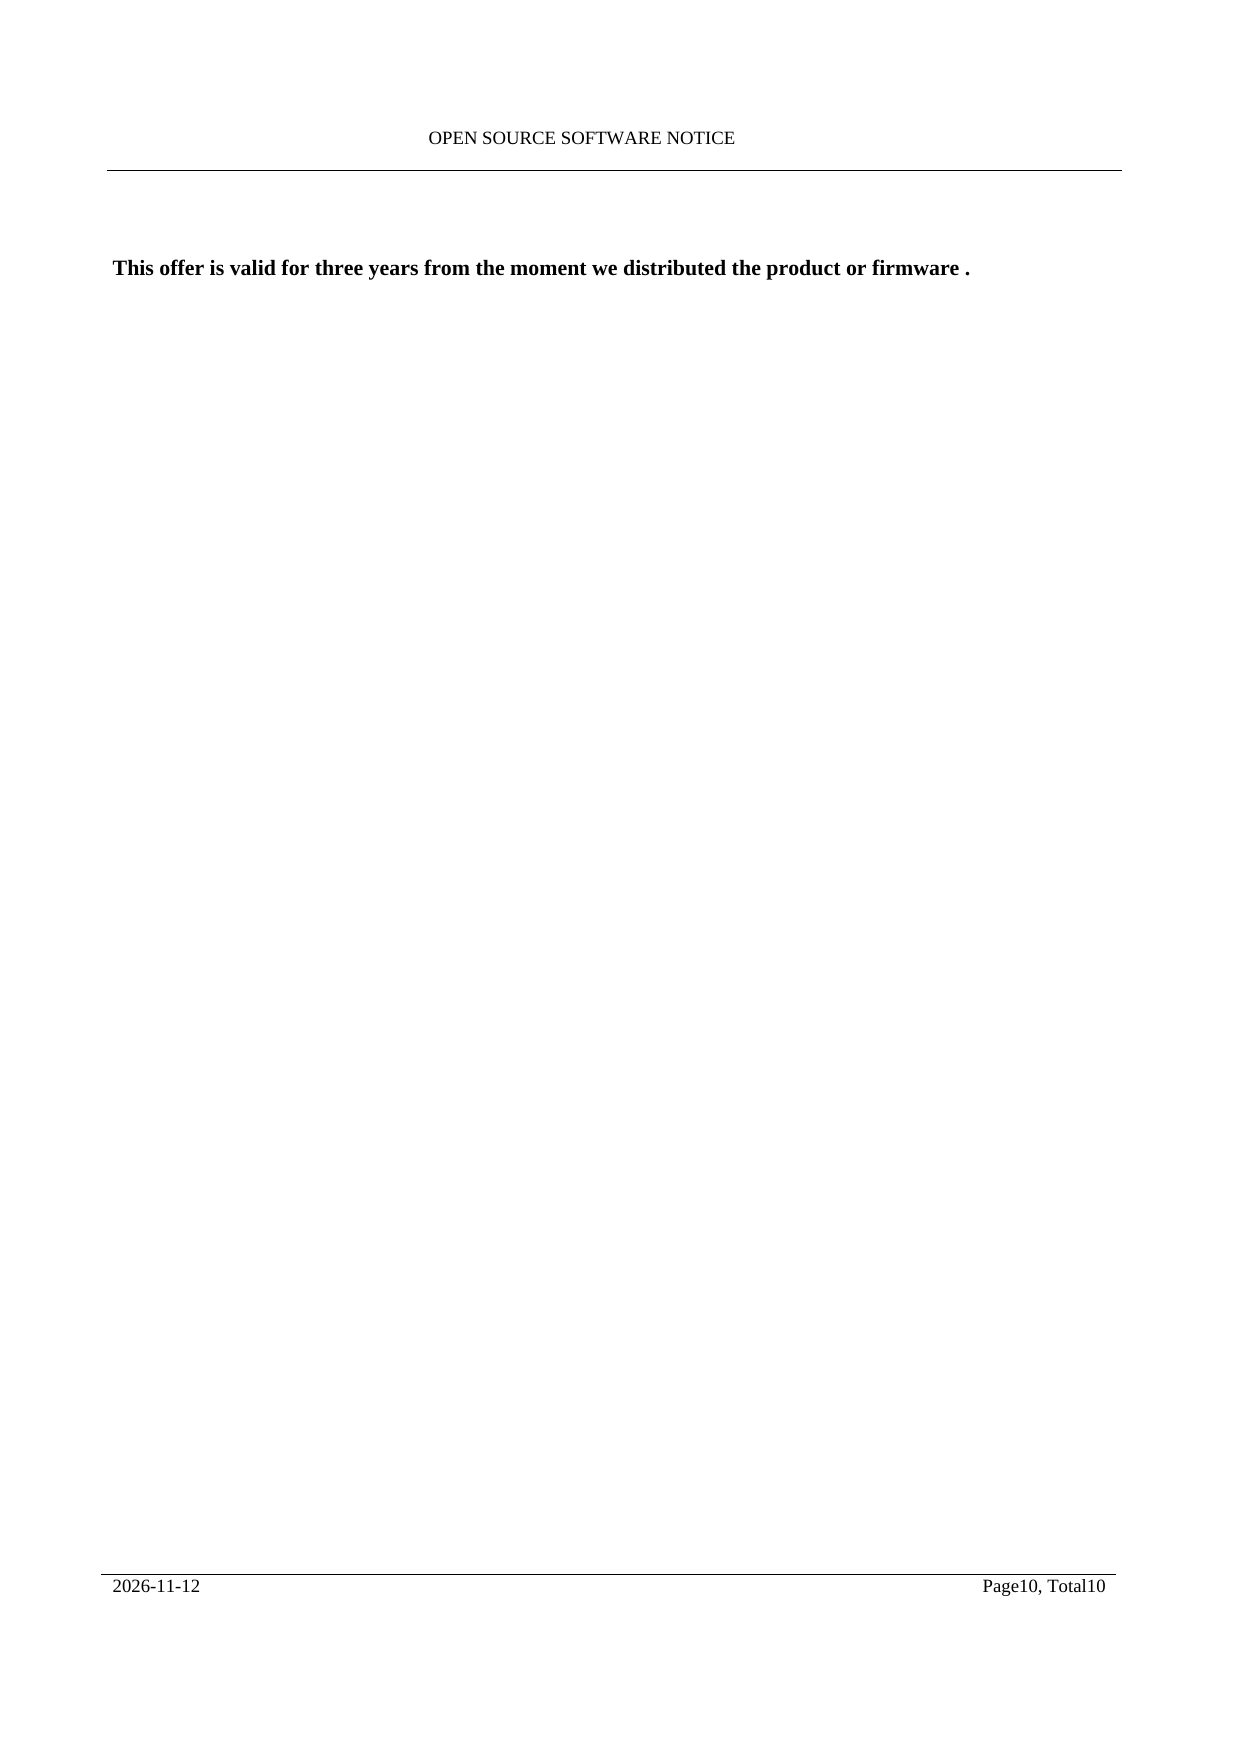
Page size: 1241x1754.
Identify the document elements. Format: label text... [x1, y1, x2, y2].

text This offer is valid for three years from the moment we distributed the product or firmware . [112, 251, 1128, 284]
